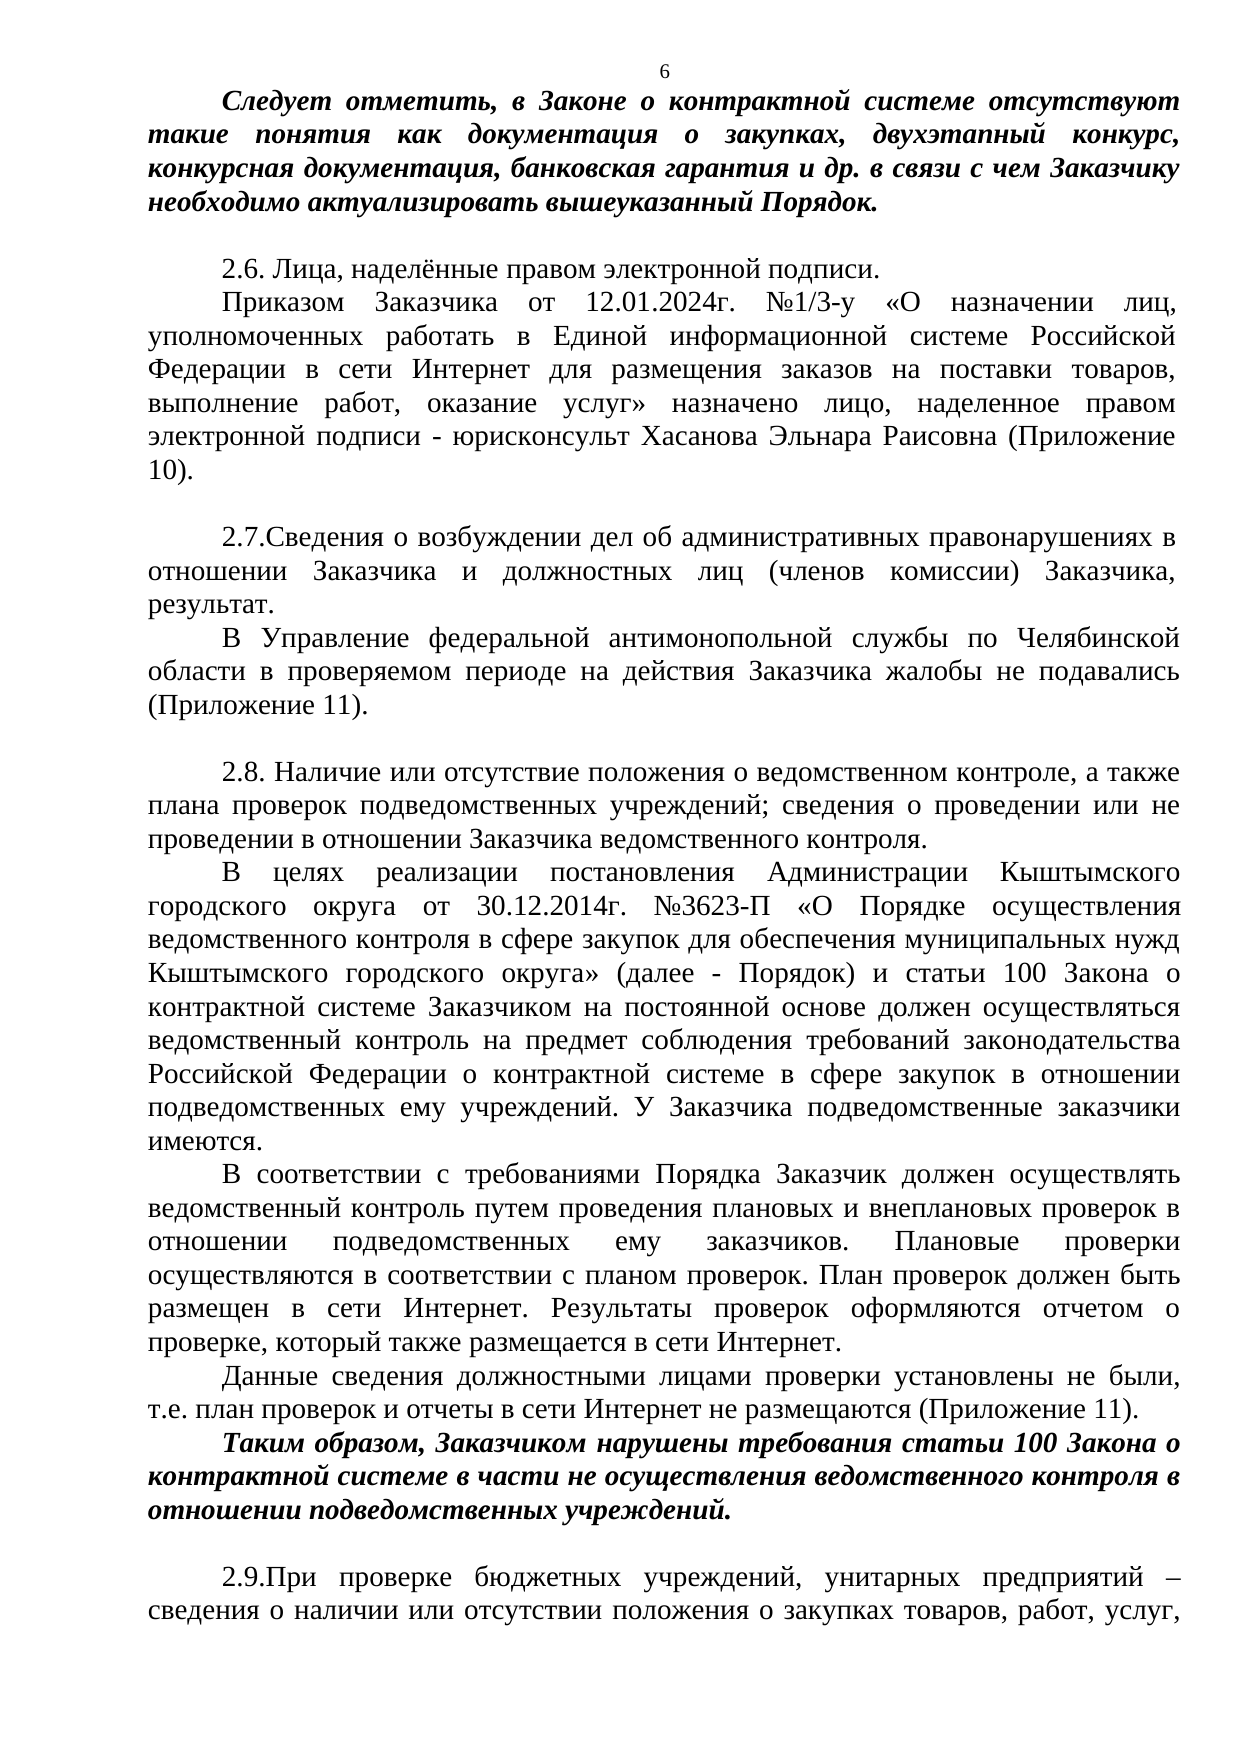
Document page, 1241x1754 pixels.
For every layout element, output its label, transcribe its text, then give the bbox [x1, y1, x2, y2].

text Следует отметить, в Законе о контрактной системе отсутствуют такие понятия как документация о закупках, двухэтапный конкурс, конкурсная документация, банковская гарантия и др. в связи с чем Заказчику необходимо актуализировать вышеуказанный Порядок. [148, 83, 1181, 217]
text 2.7.Сведения о возбуждении дел об административных правонарушениях в отношении Заказчика и должностных лиц (членов комиссии) Заказчика, результат. [148, 519, 1177, 620]
text 2.8. Наличие или отсутствие положения о ведомственном контроле, а также плана проверок подведомственных учреждений; сведения о проведении или не проведении в отношении Заказчика ведомственного контроля. [148, 754, 1181, 854]
text В целях реализации постановления Администрации Кыштымского городского округа от 30.12.2014г. №3623-П «О Порядке осуществления ведомственного контроля в сфере закупок для обеспечения муниципальных нужд Кыштымского городского округа» (далее - Порядок) и статьи 100 Закона о контрактной системе Заказчиком на постоянной основе должен осуществляться ведомственный контроль на предмет соблюдения требований законодательства Российской Федерации о контрактной системе в сфере закупок в отношении подведомственных ему учреждений. У Заказчика подведомственные заказчики имеются. [148, 854, 1181, 1156]
text 2.6. Лица, наделённые правом электронной подписи. [148, 251, 1181, 284]
text В соответствии с требованиями Порядка Заказчик должен осуществлять ведомственный контроль путем проведения плановых и внеплановых проверок в отношении подведомственных ему заказчиков. Плановые проверки осуществляются в соответствии с планом проверок. План проверок должен быть размещен в сети Интернет. Результаты проверок оформляются отчетом о проверке, который также размещается в сети Интернет. [148, 1156, 1181, 1358]
text Таким образом, Заказчиком нарушены требования статьи 100 Закона о контрактной системе в части не осуществления ведомственного контроля в отношении подведомственных учреждений. [148, 1425, 1181, 1525]
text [148, 1559, 1181, 1626]
text В Управление федеральной антимонопольной службы по Челябинской области в проверяемом периоде на действия Заказчика жалобы не подавались (Приложение 11). [148, 620, 1181, 720]
text Данные сведения должностными лицами проверки установлены не были, т.е. план проверок и отчеты в сети Интернет не размещаются (Приложение 11). [148, 1358, 1181, 1425]
text Приказом Заказчика от 12.01.2024г. №1/3-у «О назначении лиц, уполномоченных работать в Единой информационной системе Российской Федерации в сети Интернет для размещения заказов на поставки товаров, выполнение работ, оказание услуг» назначено лицо, наделенное правом электронной подписи - юрисконсульт Хасанова Эльнара Раисовна (Приложение 10). [148, 284, 1177, 486]
